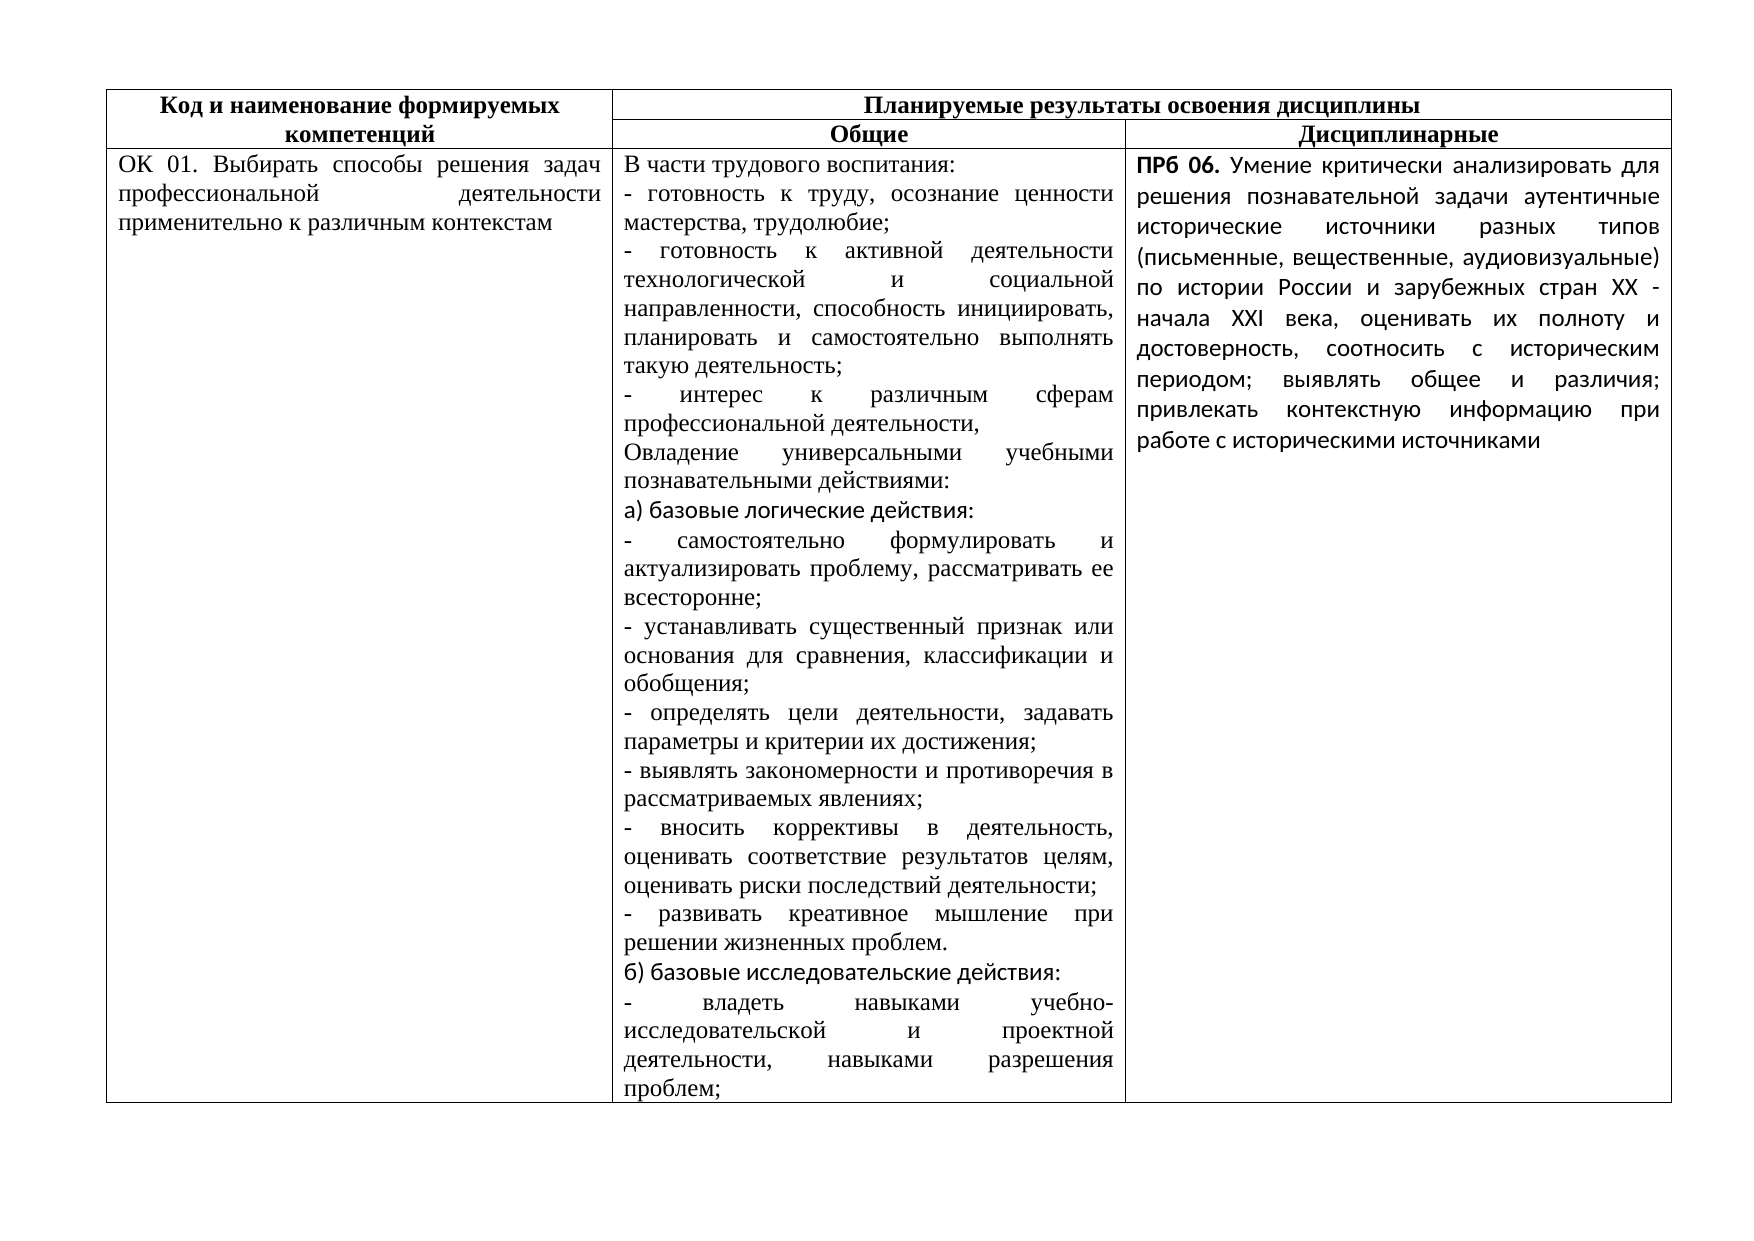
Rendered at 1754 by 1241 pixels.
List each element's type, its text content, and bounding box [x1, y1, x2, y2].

table_cell Общие [613, 120, 1125, 148]
table_header Планируемые результаты освоения дисциплины [613, 90, 1671, 118]
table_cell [613, 149, 1125, 1102]
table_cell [107, 149, 612, 1102]
table_header Код и наименование формируемых компетенций [107, 90, 612, 148]
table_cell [1126, 149, 1671, 1102]
table_cell Дисциплинарные [1126, 120, 1671, 148]
